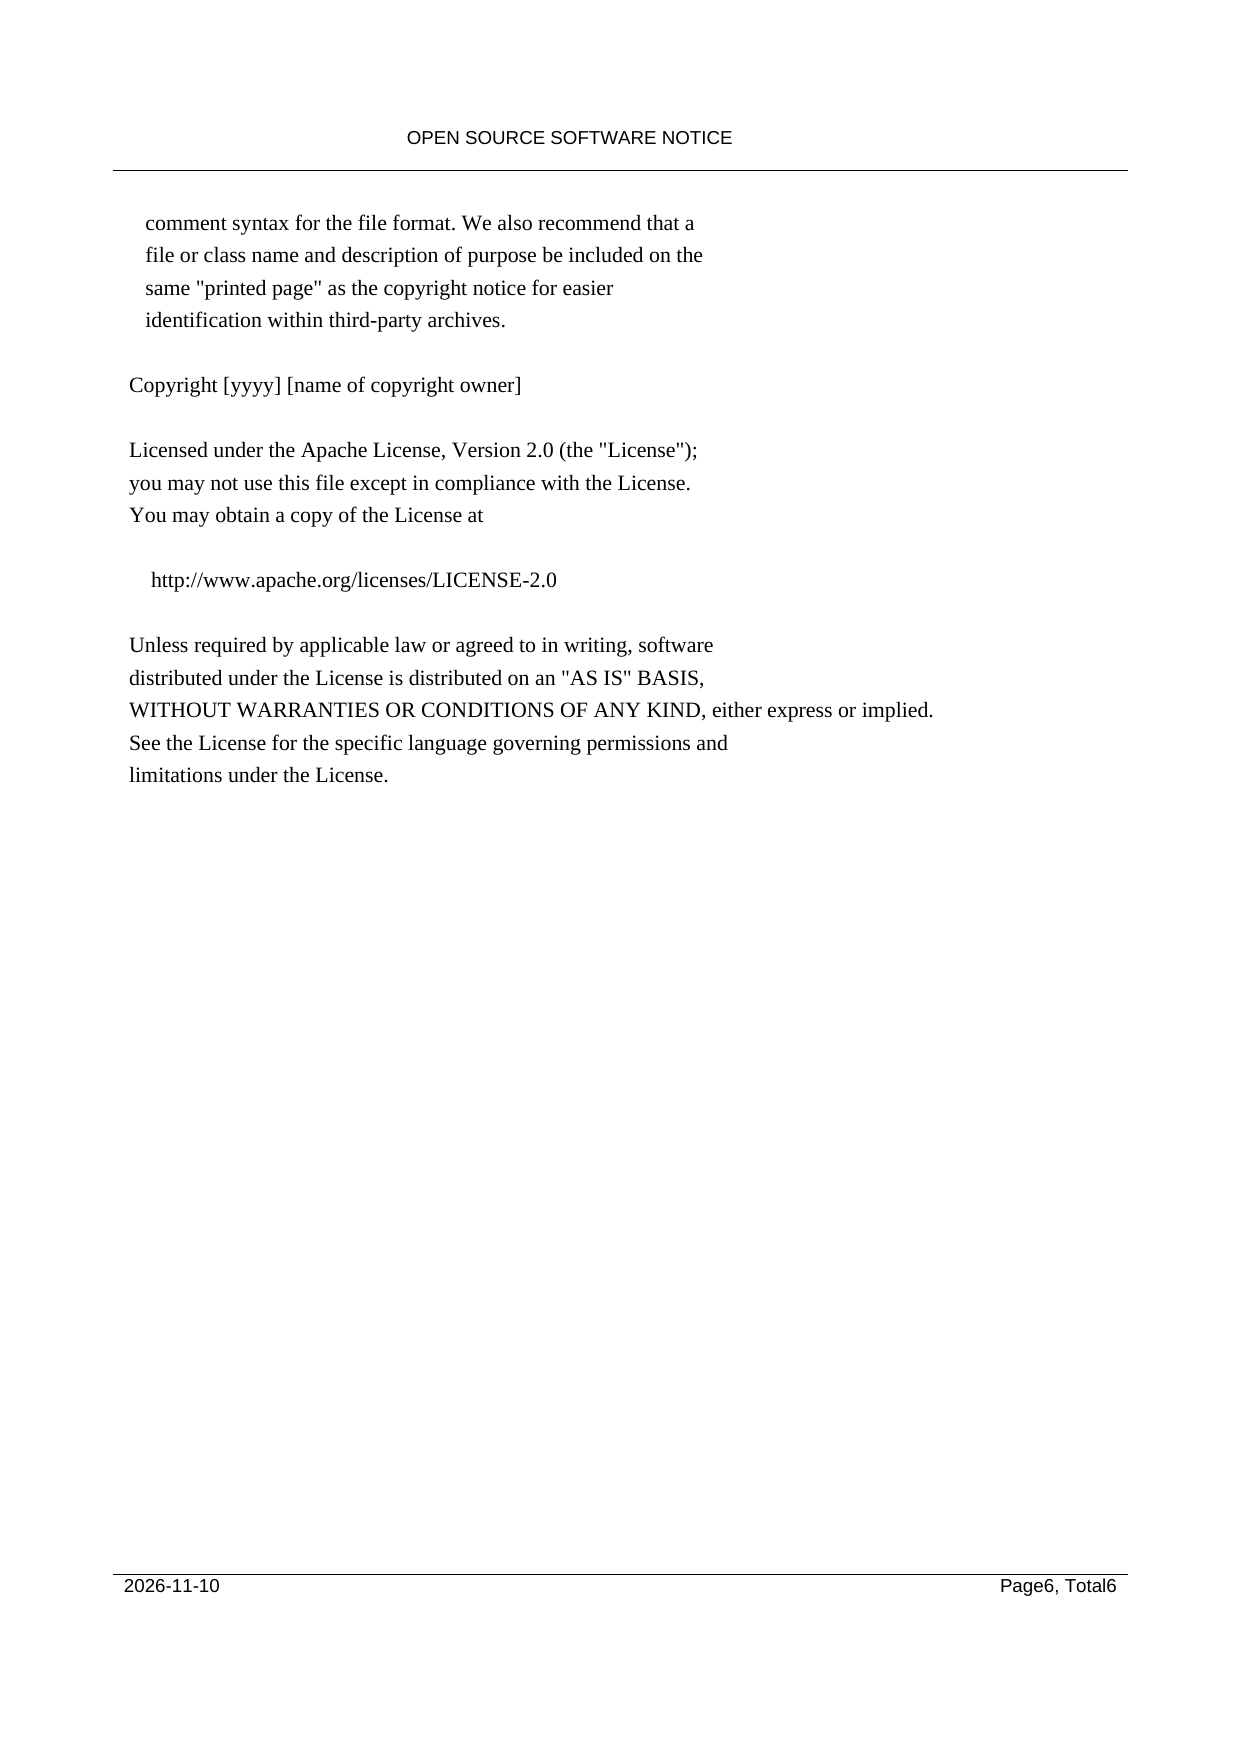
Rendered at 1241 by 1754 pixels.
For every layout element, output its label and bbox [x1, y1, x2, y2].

text [112, 206, 1128, 791]
